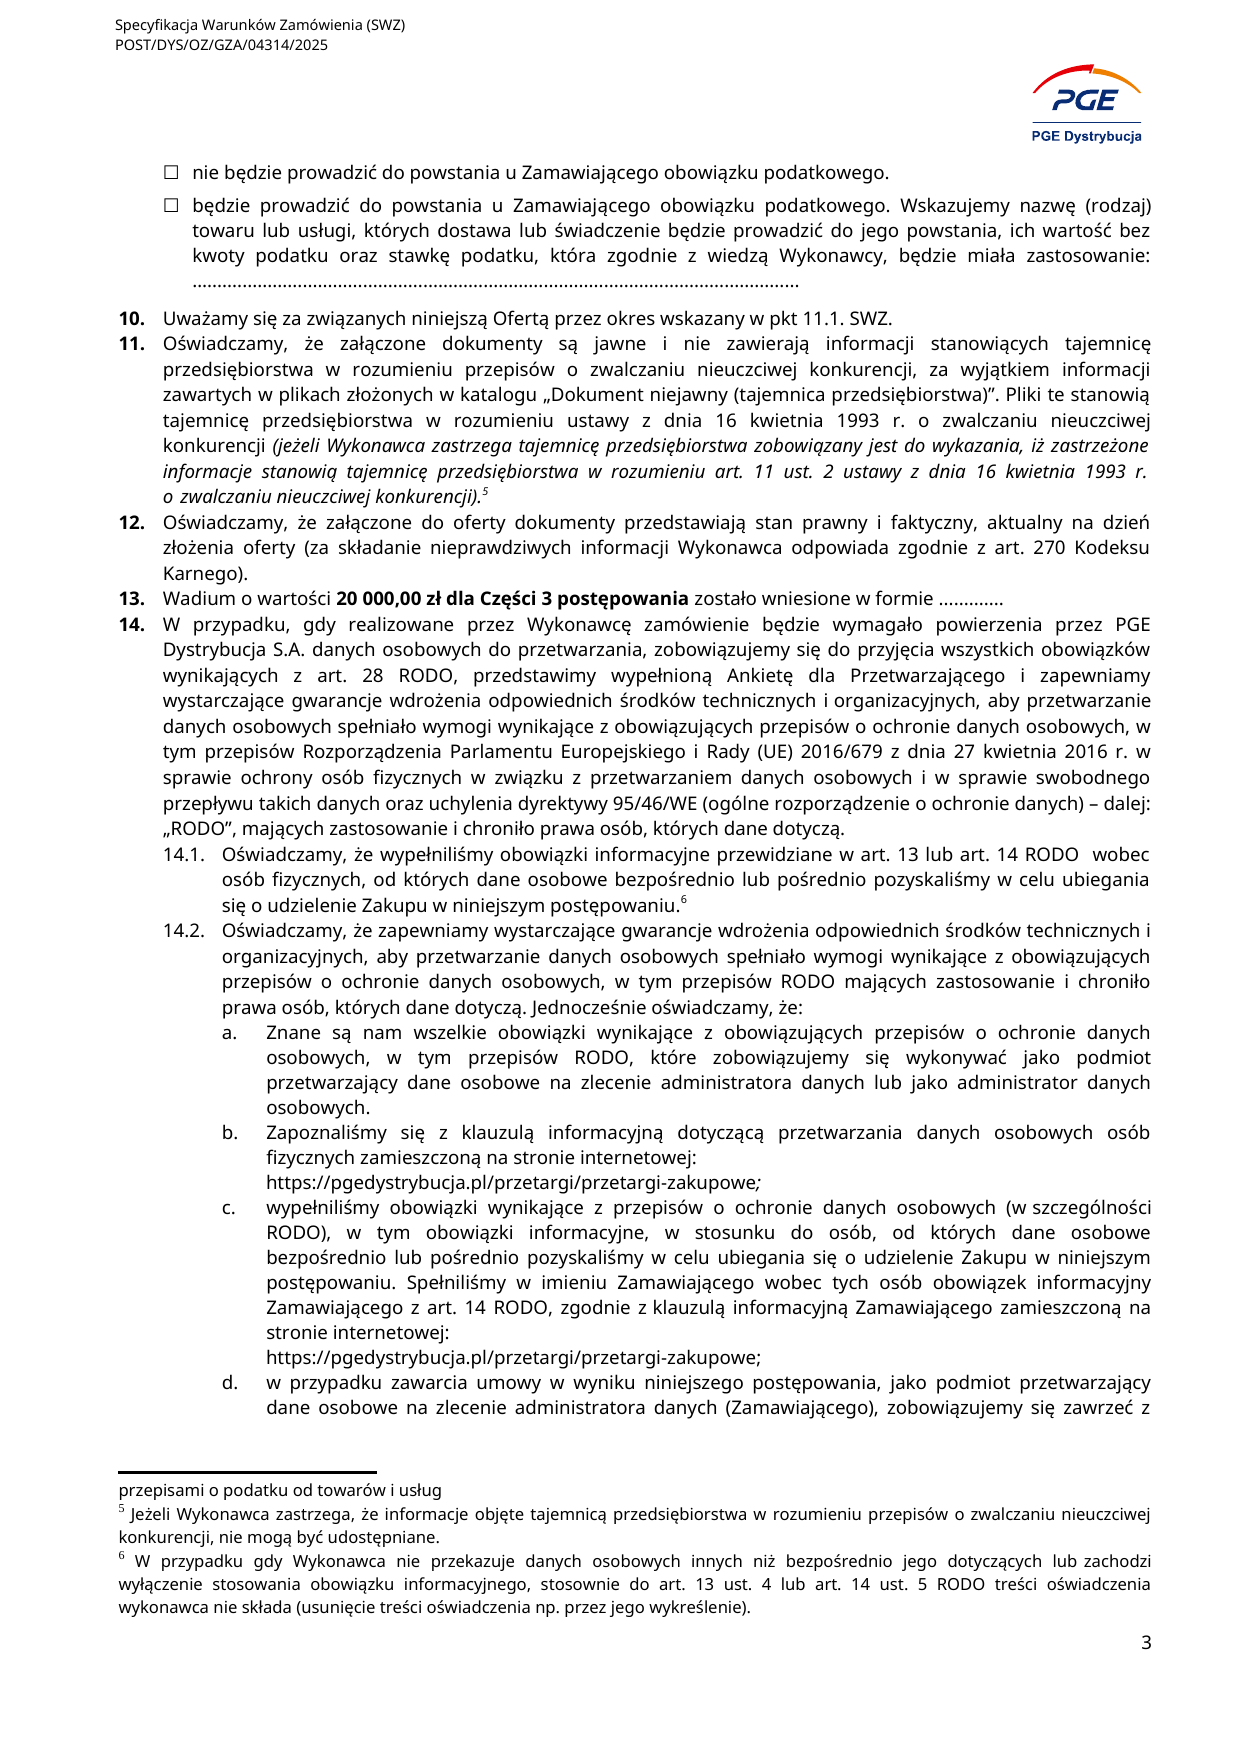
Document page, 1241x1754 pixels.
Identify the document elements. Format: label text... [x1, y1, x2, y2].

list W przypadku, gdy realizowane przez Wykonawcę zamówienie będzie wymagało powierzenia przez PGE Dystrybucja S.A. danych osobowych do przetwarzania, zobowiązujemy się do przyjęcia wszystkich obowiązków wynikających z art. 28 RODO, przedstawimy wypełnioną Ankietę dla Przetwarzającego i zapewniamy wystarczające gwarancje wdrożenia odpowiednich środków technicznych i organizacyjnych, aby przetwarzanie danych osobowych spełniało wymogi wynikające z obowiązujących przepisów o ochronie danych osobowych, w tym przepisów Rozporządzenia Parlamentu Europejskiego i Rady (UE) 2016/679 z dnia 27 kwietnia 2016 r. w sprawie ochrony osób fizycznych w związku z przetwarzaniem danych osobowych i w sprawie swobodnego przepływu takich danych oraz uchylenia dyrektywy 95/46/WE (ogólne rozporządzenie o ochronie danych) – dalej: „RODO”, mających zastosowanie i chroniło prawa osób, których dane dotyczą. [118, 611, 1152, 841]
list 14.1. Oświadczamy, że wypełniliśmy obowiązki informacyjne przewidziane w art. 13 lub art. 14 RODO wobec osób fizycznych, od których dane osobowe bezpośrednio lub pośrednio pozyskaliśmy w celu ubiegania się o udzielenie Zakupu w niniejszym postępowaniu. [163, 841, 1152, 917]
list Znane są nam wszelkie obowiązki wynikające z obowiązujących przepisów o ochronie danych osobowych, w tym przepisów RODO, które zobowiązujemy się wykonywać jako podmiot przetwarzający dane osobowe na zlecenie administratora danych lub jako administrator danych osobowych. [222, 1019, 1152, 1119]
text ☐ będzie prowadzić do powstania u Zamawiającego obowiązku podatkowego. Wskazujemy nazwę (rodzaj) towaru lub usługi, których dostawa lub świadczenie będzie prowadzić do jego powstania, ich wartość bez kwoty podatku oraz stawkę podatku, która zgodnie z wiedzą Wykonawcy, będzie miała zastosowanie: …...................................................................................................................... [163, 192, 1152, 292]
list https://pgedystrybucja.pl/przetargi/przetargi-zakupowe; [266, 1169, 1152, 1194]
list Oświadczamy, że załączone dokumenty są jawne i nie zawierają informacji stanowiących tajemnicę przedsiębiorstwa w rozumieniu przepisów o zwalczaniu nieuczciwej konkurencji, za wyjątkiem informacji zawartych w plikach złożonych w katalogu „Dokument niejawny (tajemnica przedsiębiorstwa)”. Pliki te stanowią tajemnicę przedsiębiorstwa w rozumieniu ustawy z dnia 16 kwietnia 1993 r. o zwalczaniu nieuczciwej konkurencji (jeżeli Wykonawca zastrzega tajemnicę przedsiębiorstwa zobowiązany jest do wykazania, iż zastrzeżone informacje stanowią tajemnicę przedsiębiorstwa w rozumieniu art. 11 ust. 2 ustawy z dnia 16 kwietnia 1993 r. o zwalczaniu nieuczciwej konkurencji). [118, 330, 1152, 509]
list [222, 1369, 1152, 1419]
list Oświadczamy, że załączone do oferty dokumenty przedstawiają stan prawny i faktyczny, aktualny na dzień złożenia oferty (za składanie nieprawdziwych informacji Wykonawca odpowiada zgodnie z art. 270 Kodeksu Karnego). [118, 509, 1152, 586]
list https://pgedystrybucja.pl/przetargi/przetargi-zakupowe; [266, 1344, 1152, 1369]
list Uważamy się za związanych niniejszą Ofertą przez okres wskazany w pkt 11.1. SWZ. [118, 305, 1152, 330]
list Zapoznaliśmy się z klauzulą informacyjną dotyczącą przetwarzania danych osobowych osób fizycznych zamieszczoną na stronie internetowej: [222, 1119, 1152, 1169]
text ☐ nie będzie prowadzić do powstania u Zamawiającego obowiązku podatkowego. [163, 159, 1152, 184]
list 14.2. Oświadczamy, że zapewniamy wystarczające gwarancje wdrożenia odpowiednich środków technicznych i organizacyjnych, aby przetwarzanie danych osobowych spełniało wymogi wynikające z obowiązujących przepisów o ochronie danych osobowych, w tym przepisów RODO mających zastosowanie i chroniło prawa osób, których dane dotyczą. Jednocześnie oświadczamy, że: [163, 917, 1152, 1019]
list Wadium o wartości 20 000,00 zł dla Części 3 postępowania zostało wniesione w formie ............. [118, 586, 1152, 611]
list wypełniliśmy obowiązki wynikające z przepisów o ochronie danych osobowych (w szczególności RODO), w tym obowiązki informacyjne, w stosunku do osób, od których dane osobowe bezpośrednio lub pośrednio pozyskaliśmy w celu ubiegania się o udzielenie Zakupu w niniejszym postępowaniu. Spełniliśmy w imieniu Zamawiającego wobec tych osób obowiązek informacyjny Zamawiającego z art. 14 RODO, zgodnie z klauzulą informacyjną Zamawiającego zamieszczoną na stronie internetowej: [222, 1194, 1152, 1344]
